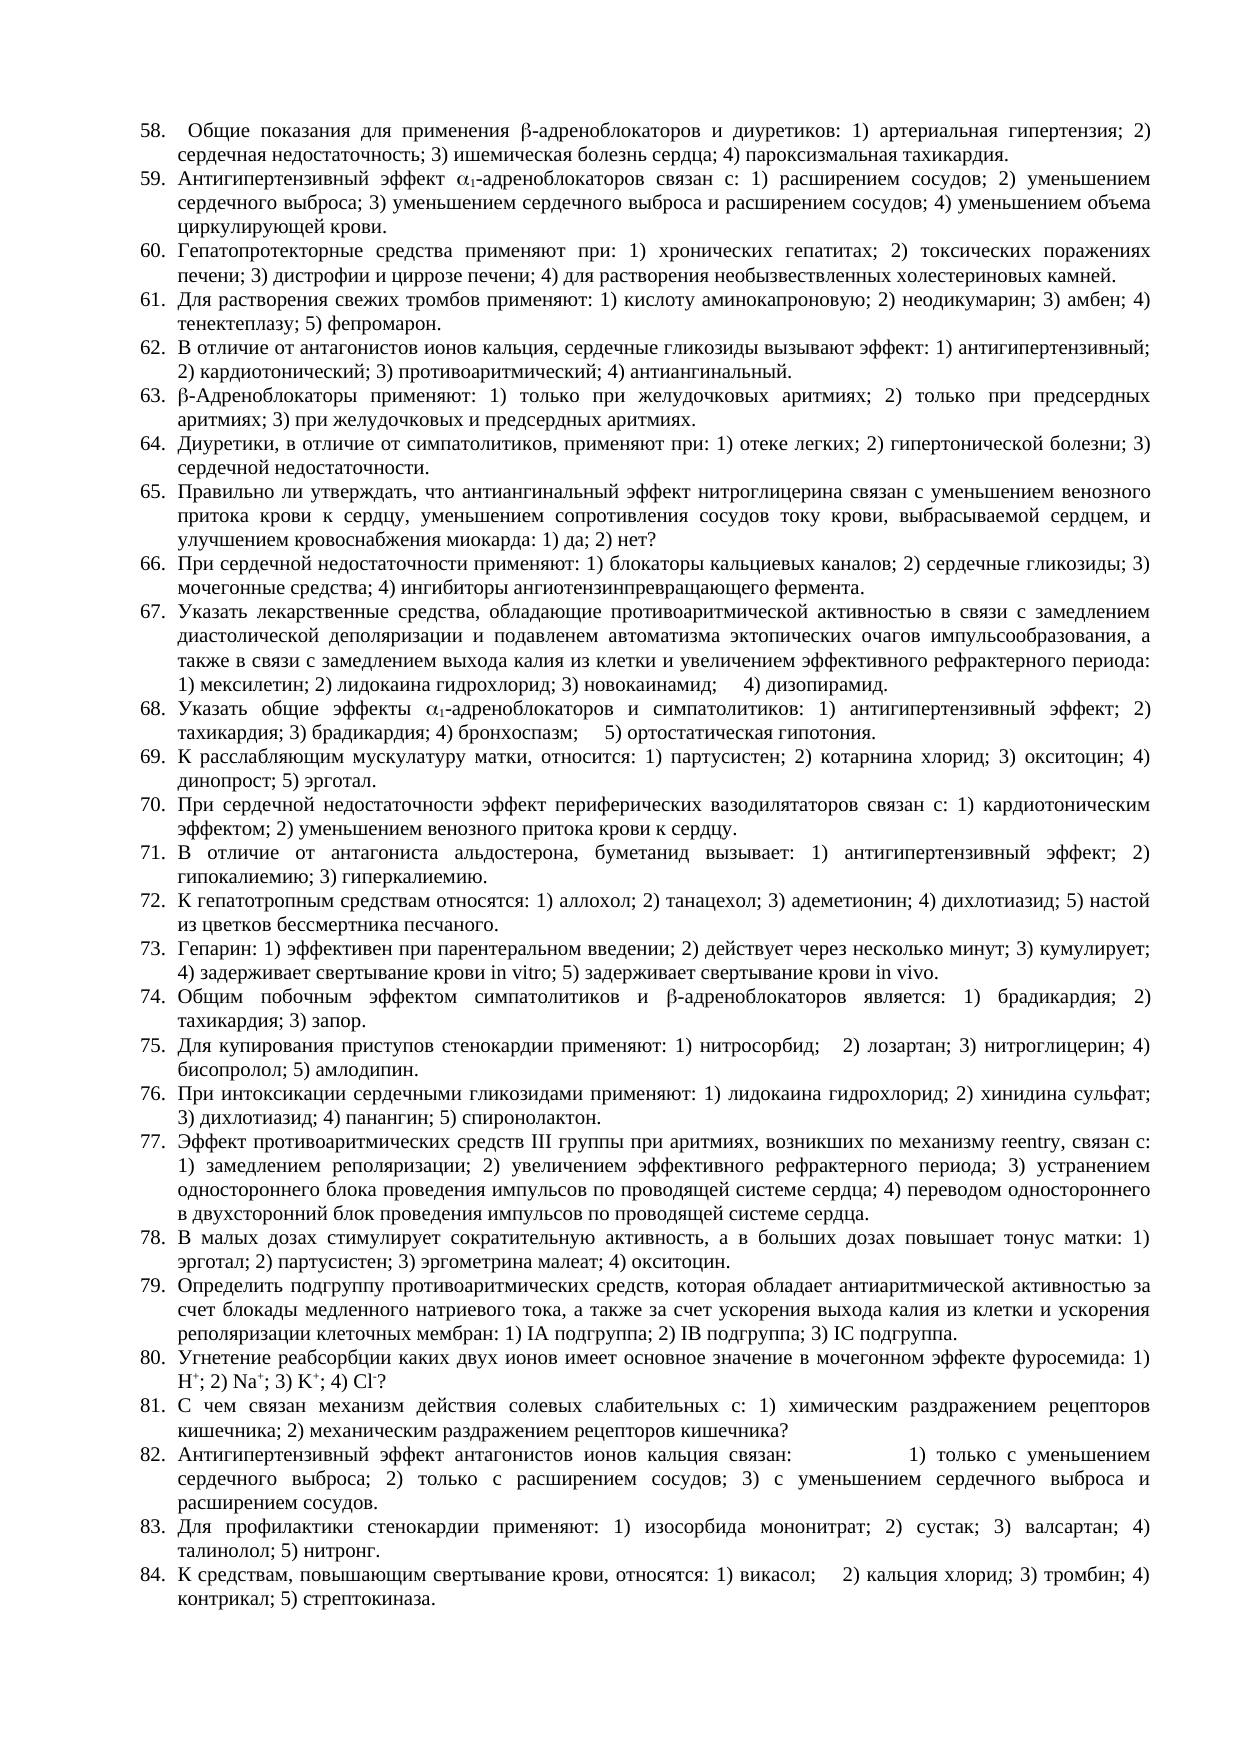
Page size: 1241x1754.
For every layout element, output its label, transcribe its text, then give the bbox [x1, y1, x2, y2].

list Эффект противоаритмических средств III группы при аритмиях, возникших по механизму reentry, связан с: 1) замедлением реполяризации; 2) увеличением эффективного рефрактерного периода; 3) устранением одностороннего блока проведения импульсов по проводящей системе сердца; 4) переводом одностороннего в двухсторонний блок проведения импульсов по проводящей системе сердца. [140, 1129, 1152, 1225]
list Гепатопротекторные средства применяют при: 1) хронических гепатитах; 2) токсических поражениях печени; 3) дистрофии и циррозе печени; 4) для растворения необызвествленных холестериновых камней. [140, 238, 1152, 287]
list Антигипертензивный эффект антагонистов ионов кальция связан: 1) только с уменьшением сердечного выброса; 2) только с расширением сосудов; 3) с уменьшением сердечного выброса и расширением сосудов. [140, 1442, 1152, 1514]
list Для растворения свежих тромбов применяют: 1) кислоту аминокапроновую; 2) неодикумарин; 3) амбен; 4) тенектеплазу; 5) фепромарон. [140, 287, 1152, 335]
list В отличие от антагонистов ионов кальция, сердечные гликозиды вызывают эффект: 1) антигипертензивный; 2) кардиотонический; 3) противоаритмический; 4) антиангинальный. [140, 335, 1152, 383]
list Для купирования приступов стенокардии применяют: 1) нитросорбид; 2) лозартан; 3) нитроглицерин; 4) бисопролол; 5) амлодипин. [140, 1032, 1152, 1081]
list К средствам, повышающим свертывание крови, относятся: 1) викасол; 2) кальция хлорид; 3) тромбин; 4) контрикал; 5) стрептокиназа. [140, 1562, 1152, 1610]
list С чем связан механизм действия солевых слабительных с: 1) химическим раздражением рецепторов кишечника; 2) механическим раздражением рецепторов кишечника? [140, 1393, 1152, 1442]
list При интоксикации сердечными гликозидами применяют: 1) лидокаина гидрохлорид; 2) хинидина сульфат; 3) дихлотиазид; 4) панангин; 5) спиронолактон. [140, 1081, 1152, 1129]
list При сердечной недостаточности применяют: 1) блокаторы кальциевых каналов; 2) сердечные гликозиды; 3) мочегонные средства; 4) ингибиторы ангиотензинпревращающего фермента. [140, 551, 1152, 599]
list При сердечной недостаточности эффект периферических вазодилятаторов связан с: 1) кардиотоническим эффектом; 2) уменьшением венозного притока крови к сердцу. [140, 792, 1152, 840]
list Гепарин: 1) эффективен при парентеральном введении; 2) действует через несколько минут; 3) кумулирует; 4) задерживает свертывание крови in vitro; 5) задерживает свертывание крови in vivo. [140, 936, 1152, 984]
list В малых дозах стимулирует сократительную активность, а в больших дозах повышает тонус матки: 1) эрготал; 2) партусистен; 3) эргометрина малеат; 4) окситоцин. [140, 1225, 1152, 1273]
list В отличие от антагониста альдостерона, буметанид вызывает: 1) антигипертензивный эффект; 2) гипокалиемию; 3) гиперкалиемию. [140, 840, 1152, 888]
list Диуретики, в отличие от симпатолитиков, применяют при: 1) отеке легких; 2) гипертонической болезни; 3) сердечной недостаточности. [140, 431, 1152, 479]
list Правильно ли утверждать, что антиангинальный эффект нитроглицерина связан с уменьшением венозного притока крови к сердцу, уменьшением сопротивления сосудов току крови, выбрасываемой сердцем, и улучшением кровоснабжения миокарда: 1) да; 2) нет? [140, 479, 1152, 551]
list Общие показания для применения -адреноблокаторов и диуретиков: 1) артериальная гипертензия; 2) сердечная недостаточность; 3) ишемическая болезнь сердца; 4) пароксизмальная тахикардия. [140, 118, 1152, 166]
list -Адреноблокаторы применяют: 1) только при желудочковых аритмиях; 2) только при предсердных аритмиях; 3) при желудочковых и предсердных аритмиях. [140, 383, 1152, 431]
list Указать лекарственные средства, обладающие противоаритмической активностью в связи с замедлением диастолической деполяризации и подавленем автоматизма эктопических очагов импульсообразования, а также в связи с замедлением выхода калия из клетки и увеличением эффективного рефрактерного периода: 1) мексилетин; 2) лидокаина гидрохлорид; 3) новокаинамид; 4) дизопирамид. [140, 599, 1152, 696]
list К гепатотропным средствам относятся: 1) аллохол; 2) танацехол; 3) адеметионин; 4) дихлотиазид; 5) настой из цветков бессмертника песчаного. [140, 888, 1152, 936]
list Антигипертензивный эффект 1-адреноблокаторов связан с: 1) расширением сосудов; 2) уменьшением сердечного выброса; 3) уменьшением сердечного выброса и расширением сосудов; 4) уменьшением объема циркулирующей крови. [140, 166, 1152, 238]
list Указать общие эффекты 1-адреноблокаторов и симпатолитиков: 1) антигипертензивный эффект; 2) тахикардия; 3) брадикардия; 4) бронхоспазм; 5) ортостатическая гипотония. [140, 696, 1152, 744]
list Угнетение реабсорбции каких двух ионов имеет основное значение в мочегонном эффекте фуросемида: 1) H+; 2) Na+; 3) K+; 4) Cl-? [140, 1345, 1152, 1393]
list Общим побочным эффектом симпатолитиков и -адреноблокаторов является: 1) брадикардия; 2) тахикардия; 3) запор. [140, 984, 1152, 1032]
list Определить подгруппу противоаритмических средств, которая обладает антиаритмической активностью за счет блокады медленного натриевого тока, а также за счет ускорения выхода калия из клетки и ускорения реполяризации клеточных мембран: 1) IА подгруппа; 2) IВ подгруппа; 3) IС подгруппа. [140, 1273, 1152, 1345]
list К расслабляющим мускулатуру матки, относится: 1) партусистен; 2) котарнина хлорид; 3) окситоцин; 4) динопрост; 5) эрготал. [140, 744, 1152, 792]
list Для профилактики стенокардии применяют: 1) изосорбида мононитрат; 2) сустак; 3) валсартан; 4) талинолол; 5) нитронг. [140, 1514, 1152, 1562]
